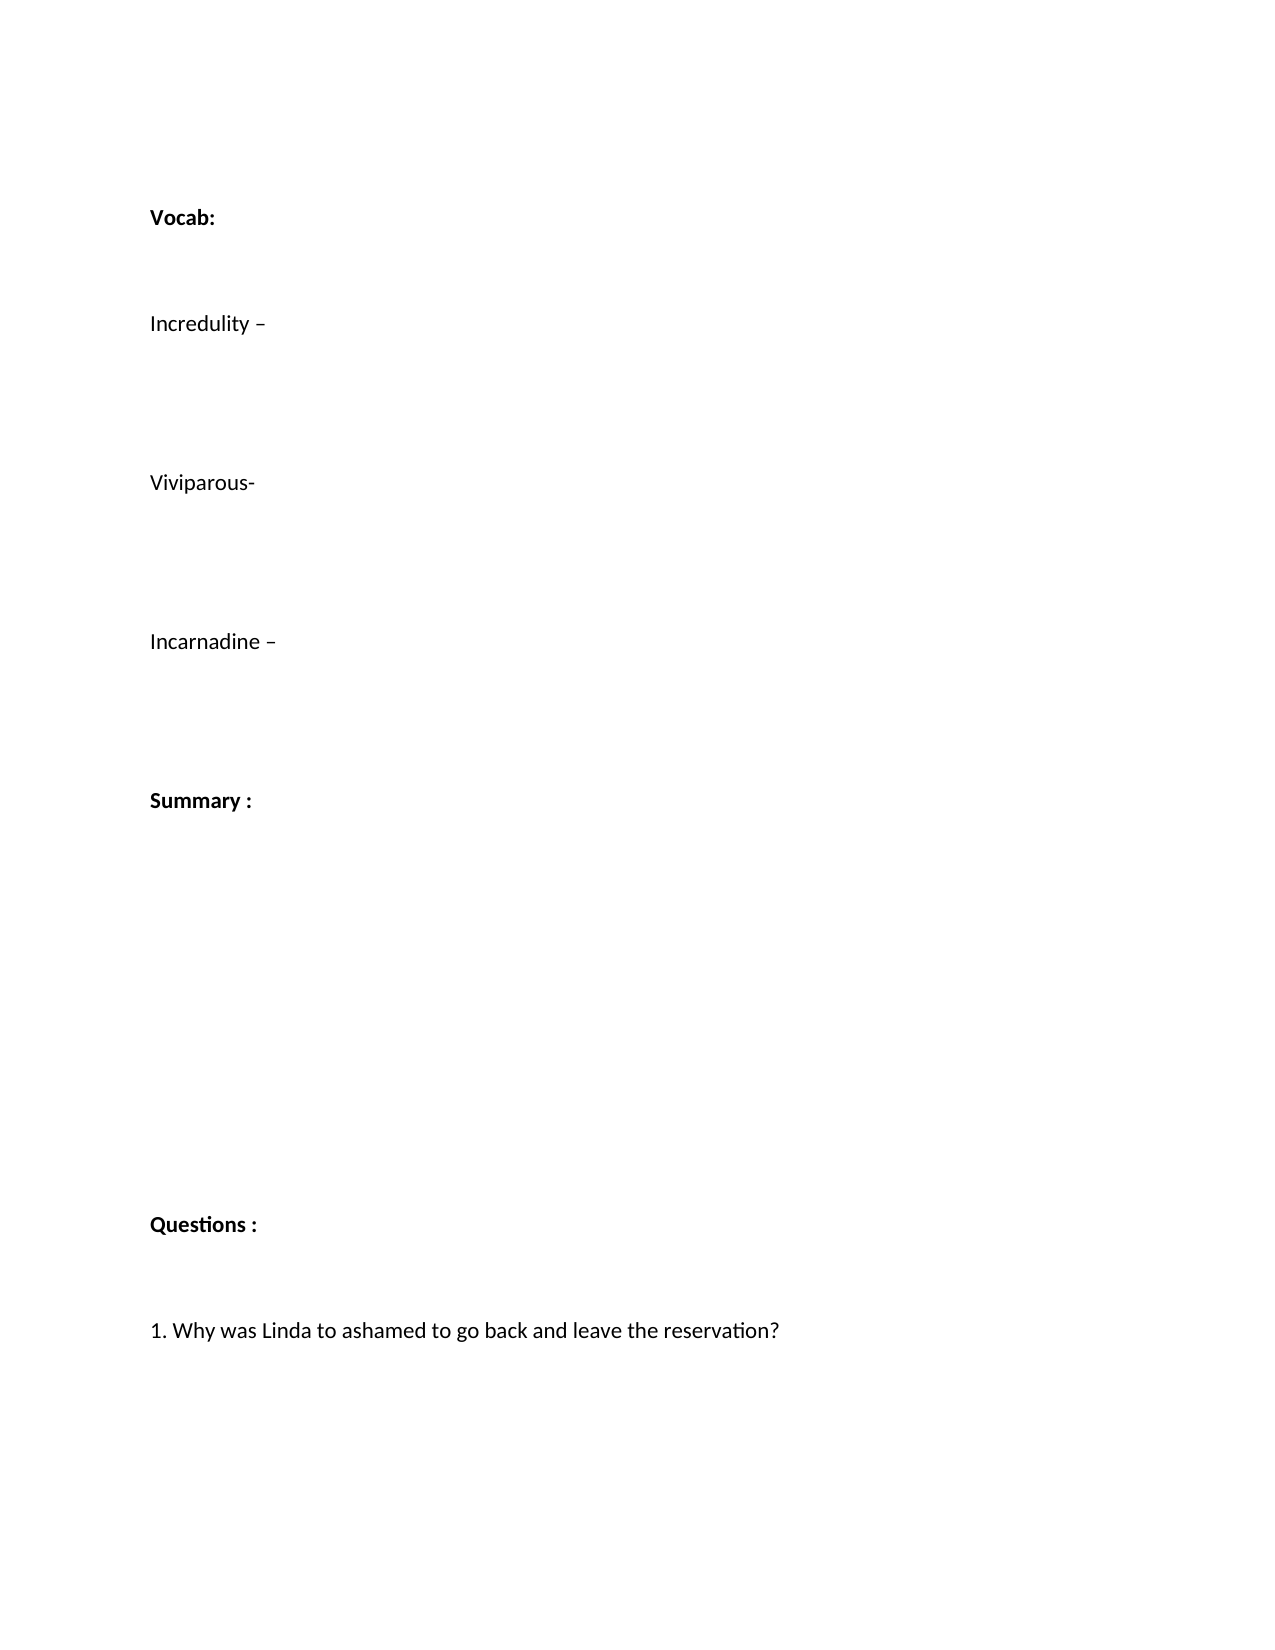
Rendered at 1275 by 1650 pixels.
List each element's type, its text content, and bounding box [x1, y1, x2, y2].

text Viviparous- [150, 468, 1125, 496]
text 1. Why was Linda to ashamed to go back and leave the reservation? [150, 1316, 1125, 1344]
text Questions : [150, 1210, 1125, 1238]
text Incarnadine – [150, 627, 1125, 655]
text Incredulity – [150, 309, 1125, 337]
text Summary : [150, 786, 1125, 814]
text Vocab: [150, 203, 1125, 231]
